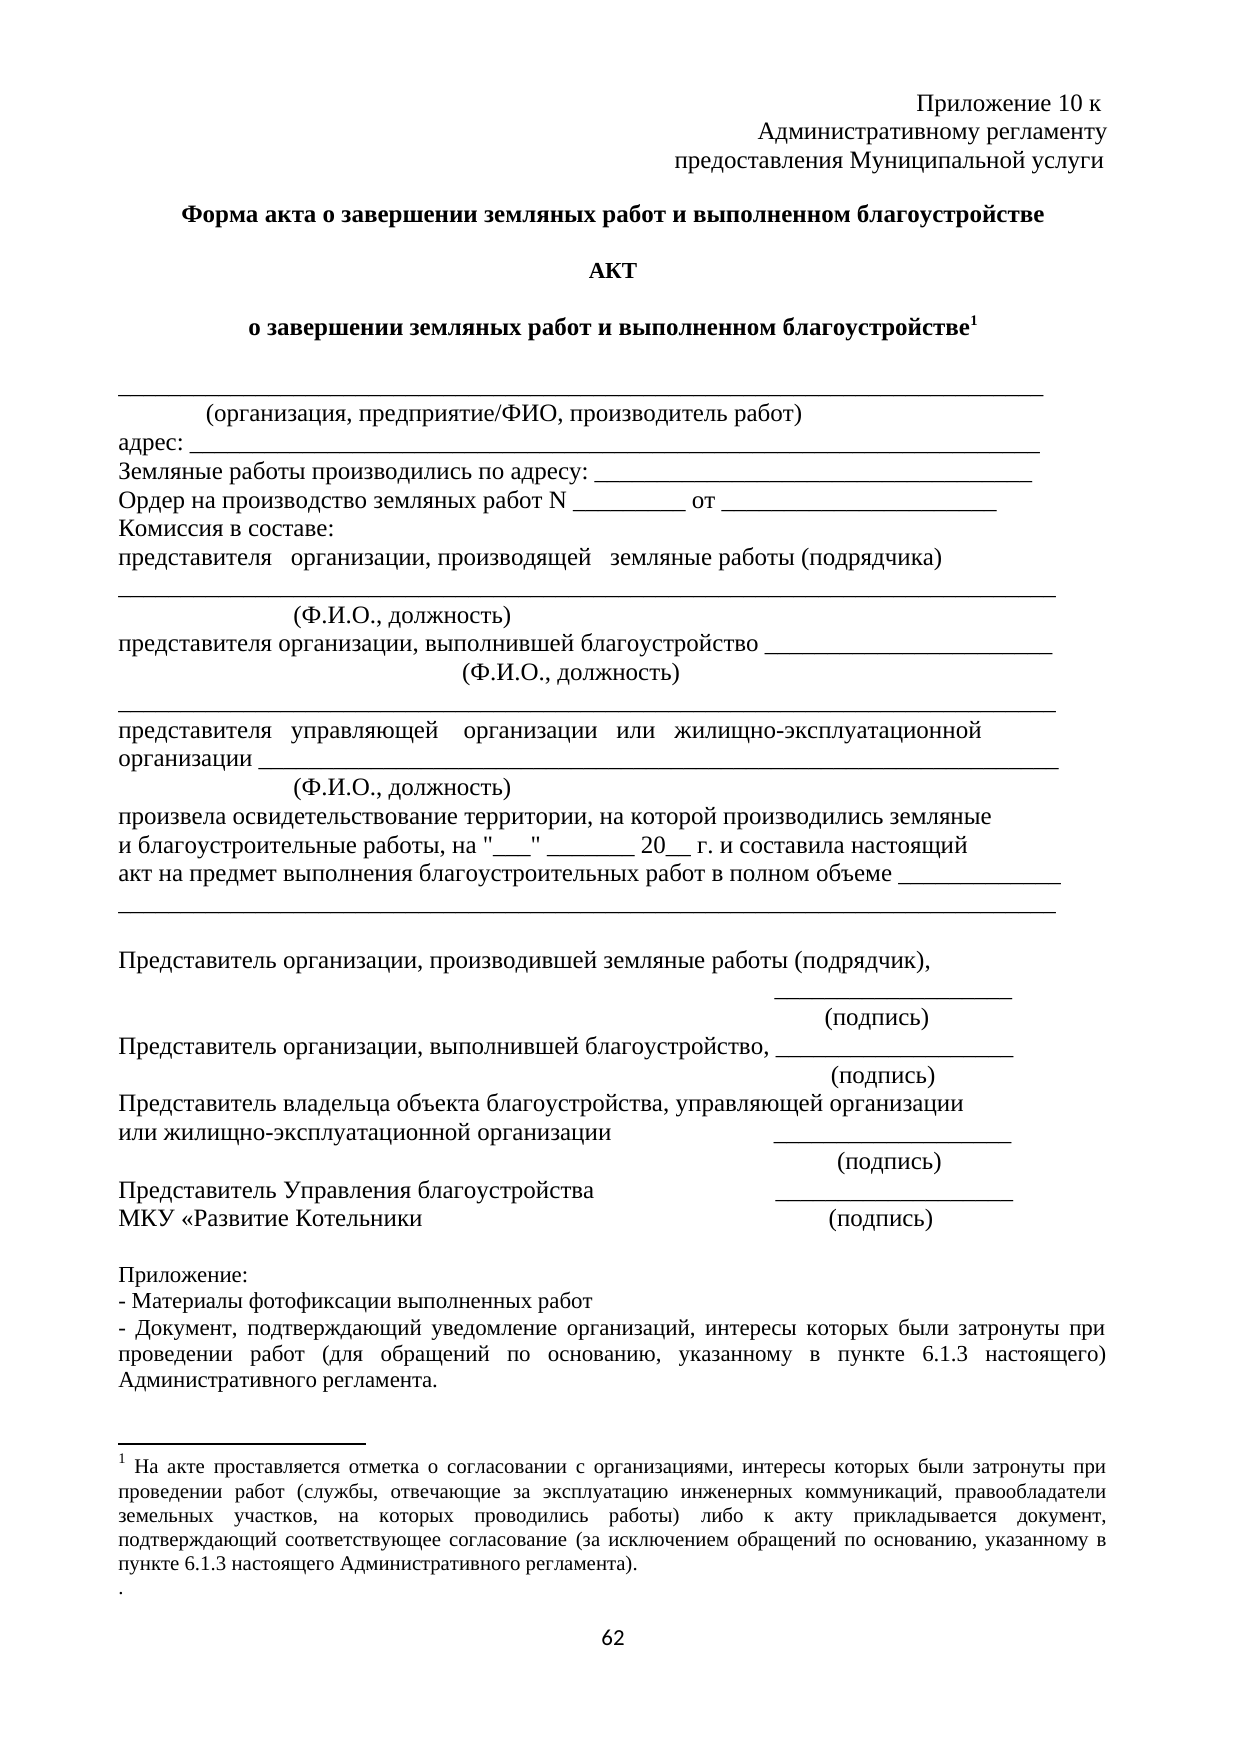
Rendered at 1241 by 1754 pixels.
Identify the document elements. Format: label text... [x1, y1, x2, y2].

text ___________________________________________________________________________ [118, 887, 1107, 916]
text (Ф.И.О., должность) [118, 657, 1107, 686]
text о завершении земляных работ и выполненном благоустройстве [118, 312, 1107, 341]
text - Материалы фотофиксации выполненных работ [118, 1287, 1107, 1314]
text Представитель организации, производившей земляные работы (подрядчик), [118, 945, 1107, 973]
text представителя организации, производящей земляные работы (подрядчика) [118, 542, 1107, 571]
text или жилищно-эксплуатационной организации ___________________ [118, 1117, 1107, 1146]
text представителя управляющей организации или жилищно-эксплуатационной [118, 715, 1107, 743]
text Представитель владельца объекта благоустройства, управляющей организации [118, 1088, 1107, 1117]
text (Ф.И.О., должность) [118, 772, 1107, 801]
text Приложение 10 к Административному регламенту [694, 88, 1107, 145]
text Земляные работы производились по адресу: ___________________________________ [118, 456, 1107, 485]
text Приложение: [118, 1261, 1107, 1287]
text представителя организации, выполнившей благоустройство _______________________ [118, 628, 1107, 657]
text Представитель организации, выполнившей благоустройство, ___________________ [118, 1031, 1107, 1060]
text __________________________________________________________________________ [118, 370, 1107, 398]
text предоставления Муниципальной услуги [118, 145, 1107, 174]
text - Документ, подтверждающий уведомление организаций, интересы которых были затронуты при проведении работ (для обращений по основанию, указанному в пункте 6.1.3 настоящего) Административного регламента. [118, 1314, 1107, 1393]
text (Ф.И.О., должность) [118, 600, 1107, 628]
text Форма акта о завершении земляных работ и выполненном благоустройстве [118, 199, 1107, 228]
text и благоустроительные работы, на "___" _______ 20__ г. и составила настоящий [118, 830, 1107, 858]
text ___________________________________________________________________________ [118, 571, 1107, 600]
text Представитель Управления благоустройства ___________________ [118, 1175, 1107, 1203]
text (организация, предприятие/ФИО, производитель работ) [118, 398, 1107, 427]
text организации ________________________________________________________________ [118, 743, 1107, 772]
text акт на предмет выполнения благоустроительных работ в полном объеме _____________ [118, 858, 1107, 887]
text Ордер на производство земляных работ N _________ от ______________________ [118, 485, 1107, 513]
text ___________________ [118, 973, 1107, 1002]
text Комиссия в составе: [118, 513, 1107, 542]
text МКУ «Развитие Котельники (подпись) [118, 1203, 1107, 1232]
text произвела освидетельствование территории, на которой производились земляные [118, 801, 1107, 830]
text адрес: ____________________________________________________________________ [118, 427, 1107, 456]
text АКТ [118, 257, 1107, 283]
text (подпись) [118, 1060, 1107, 1088]
text (подпись) [118, 1002, 1107, 1031]
text ___________________________________________________________________________ [118, 686, 1107, 715]
text (подпись) [118, 1146, 1107, 1175]
